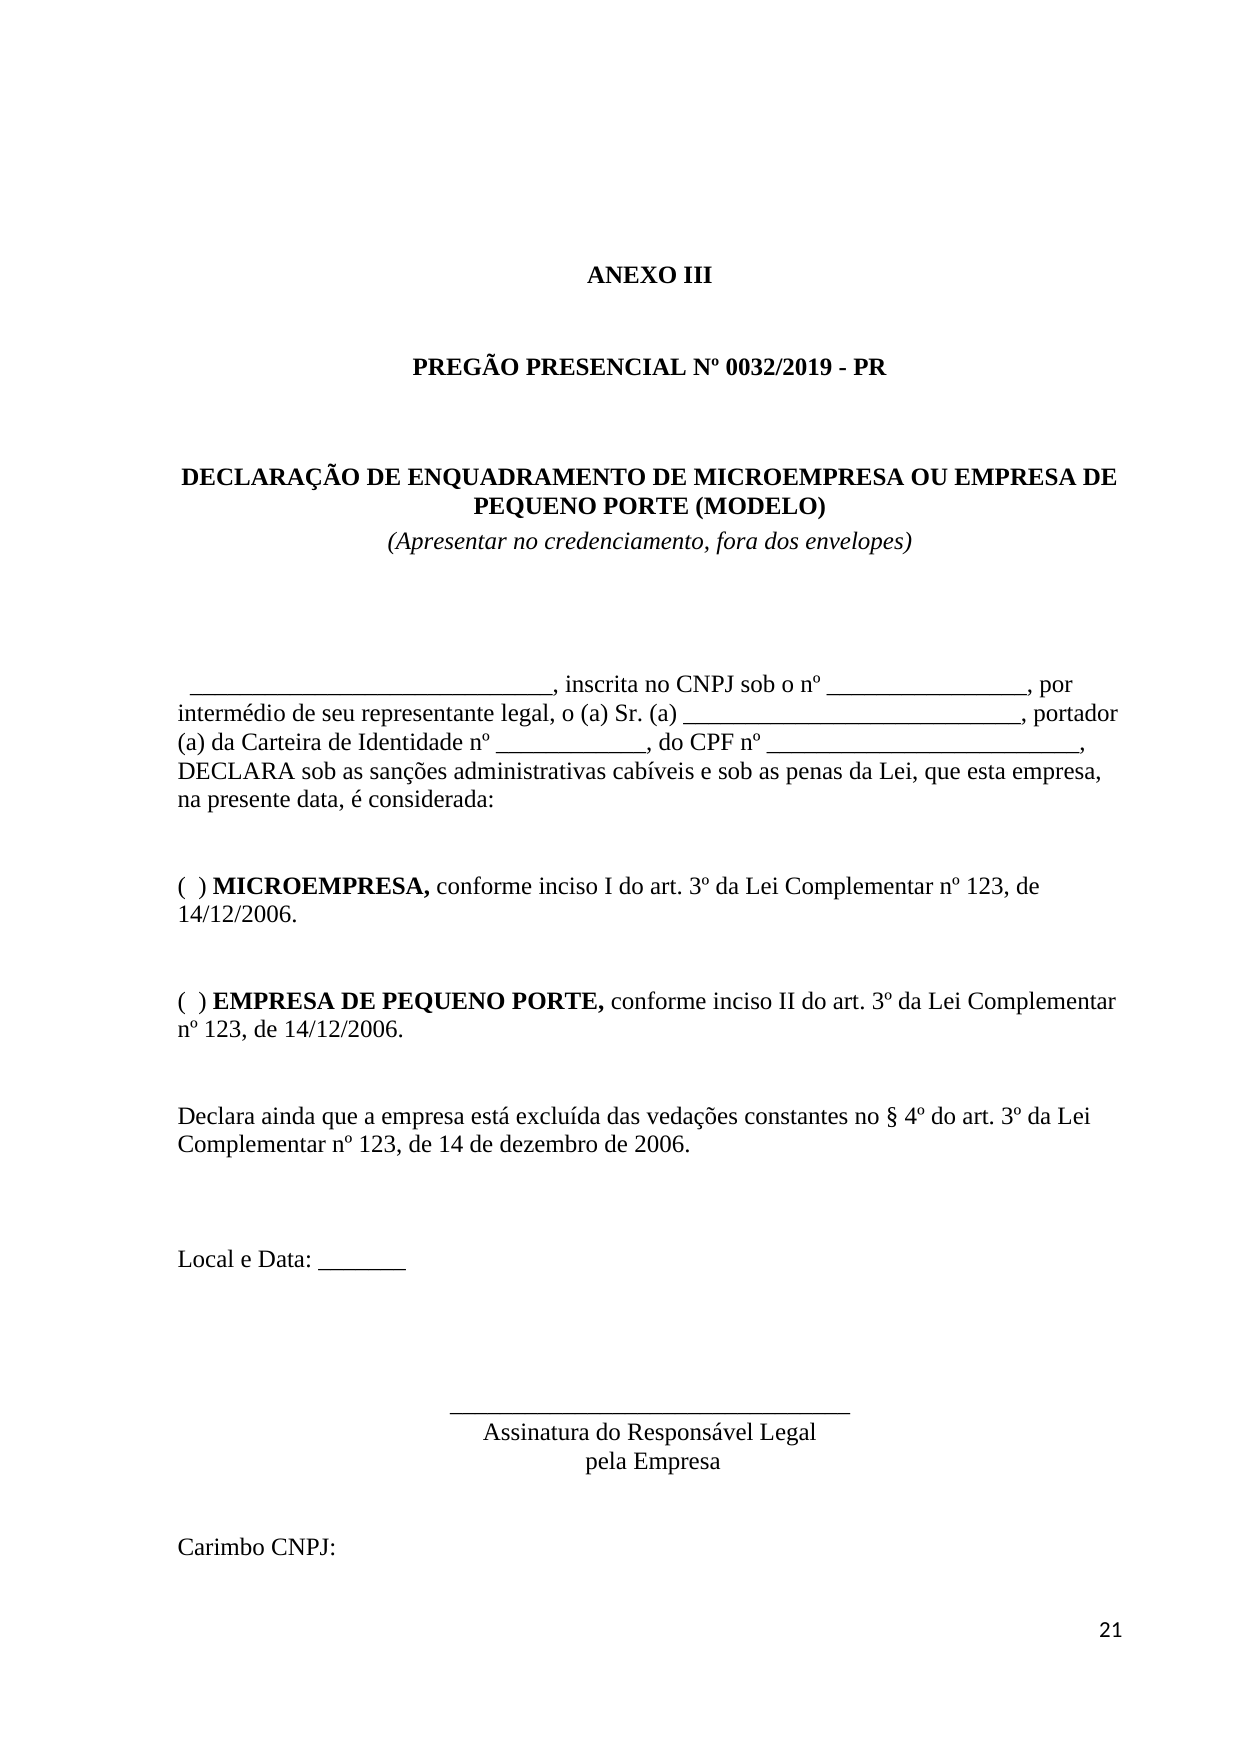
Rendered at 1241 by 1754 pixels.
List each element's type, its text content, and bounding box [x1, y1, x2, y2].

text pela Empresa [177, 1446, 1122, 1474]
text Local e Data: _______ [177, 1244, 1122, 1273]
text ( ) EMPRESA DE PEQUENO PORTE, conforme inciso II do art. 3º da Lei Complementar nº 123, de 14/12/2006. [177, 986, 1122, 1043]
text (Apresentar no credenciamento, fora dos envelopes) [177, 526, 1122, 554]
text Carimbo CNPJ: [177, 1532, 1122, 1561]
text Declara ainda que a empresa está excluída das vedações constantes no § 4º do art. 3º da Lei Complementar nº 123, de 14 de dezembro de 2006. [177, 1101, 1122, 1158]
text ANEXO III [177, 260, 1122, 288]
text DECLARAÇÃO DE ENQUADRAMENTO DE MICROEMPRESA OU EMPRESA DE PEQUENO PORTE (MODELO) [177, 462, 1122, 519]
text ________________________________ [177, 1388, 1122, 1417]
text Assinatura do Responsável Legal [177, 1417, 1122, 1446]
text ( ) MICROEMPRESA, conforme inciso I do art. 3º da Lei Complementar nº 123, de 14/12/2006. [177, 871, 1122, 928]
text PREGÃO PRESENCIAL Nº 0032/2019 - PR [177, 352, 1122, 381]
text _____________________________, inscrita no CNPJ sob o nº ________________, por intermédio de seu representante legal, o (a) Sr. (a) ___________________________, portador (a) da Carteira de Identidade nº ____________, do CPF nº _________________________, DECLARA sob as sanções administrativas cabíveis e sob as penas da Lei, que esta empresa, na presente data, é considerada: [177, 669, 1122, 813]
